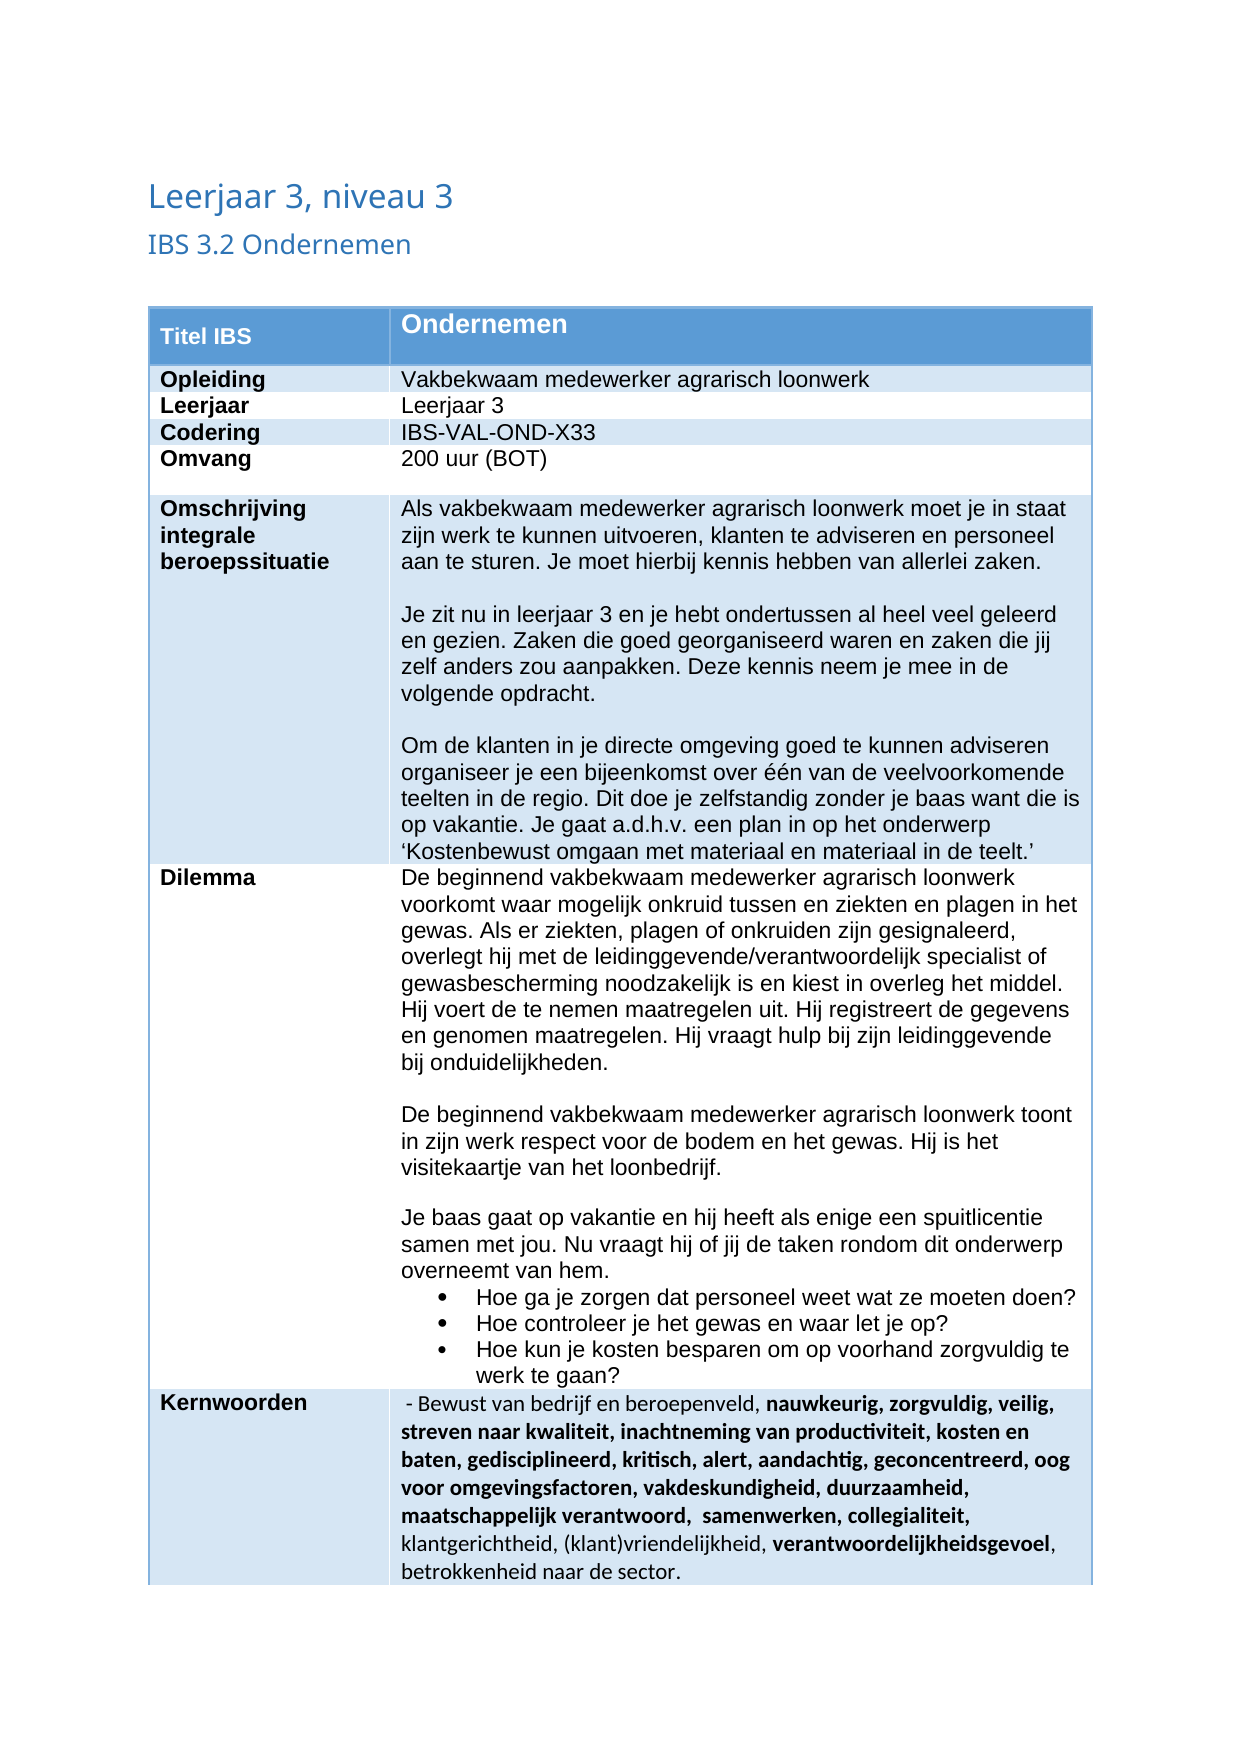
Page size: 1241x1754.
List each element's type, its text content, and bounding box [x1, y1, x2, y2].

table_cell Leerjaar [150, 392, 389, 418]
table_cell Opleiding [150, 366, 389, 392]
table_cell Kernwoorden [150, 1389, 389, 1585]
table_cell Dilemma [150, 864, 389, 1389]
table_cell Codering [150, 419, 389, 445]
text Leerjaar 3, niveau 3 [148, 173, 1093, 218]
table_cell IBS-VAL-OND-X33 [390, 419, 1091, 445]
table_header Titel IBS [150, 309, 389, 364]
text IBS 3.2 Ondernemen [148, 226, 1093, 263]
table_cell Omschrijving integrale beroepssituatie [150, 495, 389, 864]
table_cell Als vakbekwaam medewerker agrarisch loonwerk moet je in staat zijn werk te kunnen uitvoeren, klanten te adviseren en personeel aan te sturen. Je moet hierbij kennis hebben van allerlei zaken. Je zit nu in leerjaar 3 en je hebt ondertussen al heel veel geleerd en gezien. Zaken die goed georganiseerd waren en zaken die jij zelf anders zou aanpakken. Deze kennis neem je mee in de volgende opdracht. Om de klanten in je directe omgeving goed te kunnen adviseren organiseer je een bijeenkomst over één van de veelvoorkomende teelten in de regio. Dit doe je zelfstandig zonder je baas want die is op vakantie. Je gaat a.d.h.v. een plan in op het onderwerp ‘Kostenbewust omgaan met materiaal en materiaal in de teelt.’ [390, 495, 1091, 864]
table_cell De beginnend vakbekwaam medewerker agrarisch loonwerk voorkomt waar mogelijk onkruid tussen en ziekten en plagen in het gewas. Als er ziekten, plagen of onkruiden zijn gesignaleerd, overlegt hij met de leidinggevende/verantwoordelijk specialist of gewasbescherming noodzakelijk is en kiest in overleg het middel. Hij voert de te nemen maatregelen uit. Hij registreert de gegevens en genomen maatregelen. Hij vraagt hulp bij zijn leidinggevende bij onduidelijkheden. De beginnend vakbekwaam medewerker agrarisch loonwerk toont in zijn werk respect voor de bodem en het gewas. Hij is het visitekaartje van het loonbedrijf. Je baas gaat op vakantie en hij heeft als enige een spuitlicentie samen met jou. Nu vraagt hij of jij de taken rondom dit onderwerp overneemt van hem. Hoe ga je zorgen dat personeel weet wat ze moeten doen? Hoe controleer je het gewas en waar let je op? Hoe kun je kosten besparen om op voorhand zorgvuldig te werk te gaan? [390, 864, 1091, 1389]
table_cell Leerjaar 3 [390, 392, 1091, 418]
table_header Ondernemen [391, 309, 1091, 364]
table_cell 200 uur (BOT) [390, 445, 1091, 495]
table_cell Vakbekwaam medewerker agrarisch loonwerk [390, 366, 1091, 392]
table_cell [390, 1389, 1091, 1585]
table_cell Omvang [150, 445, 389, 495]
